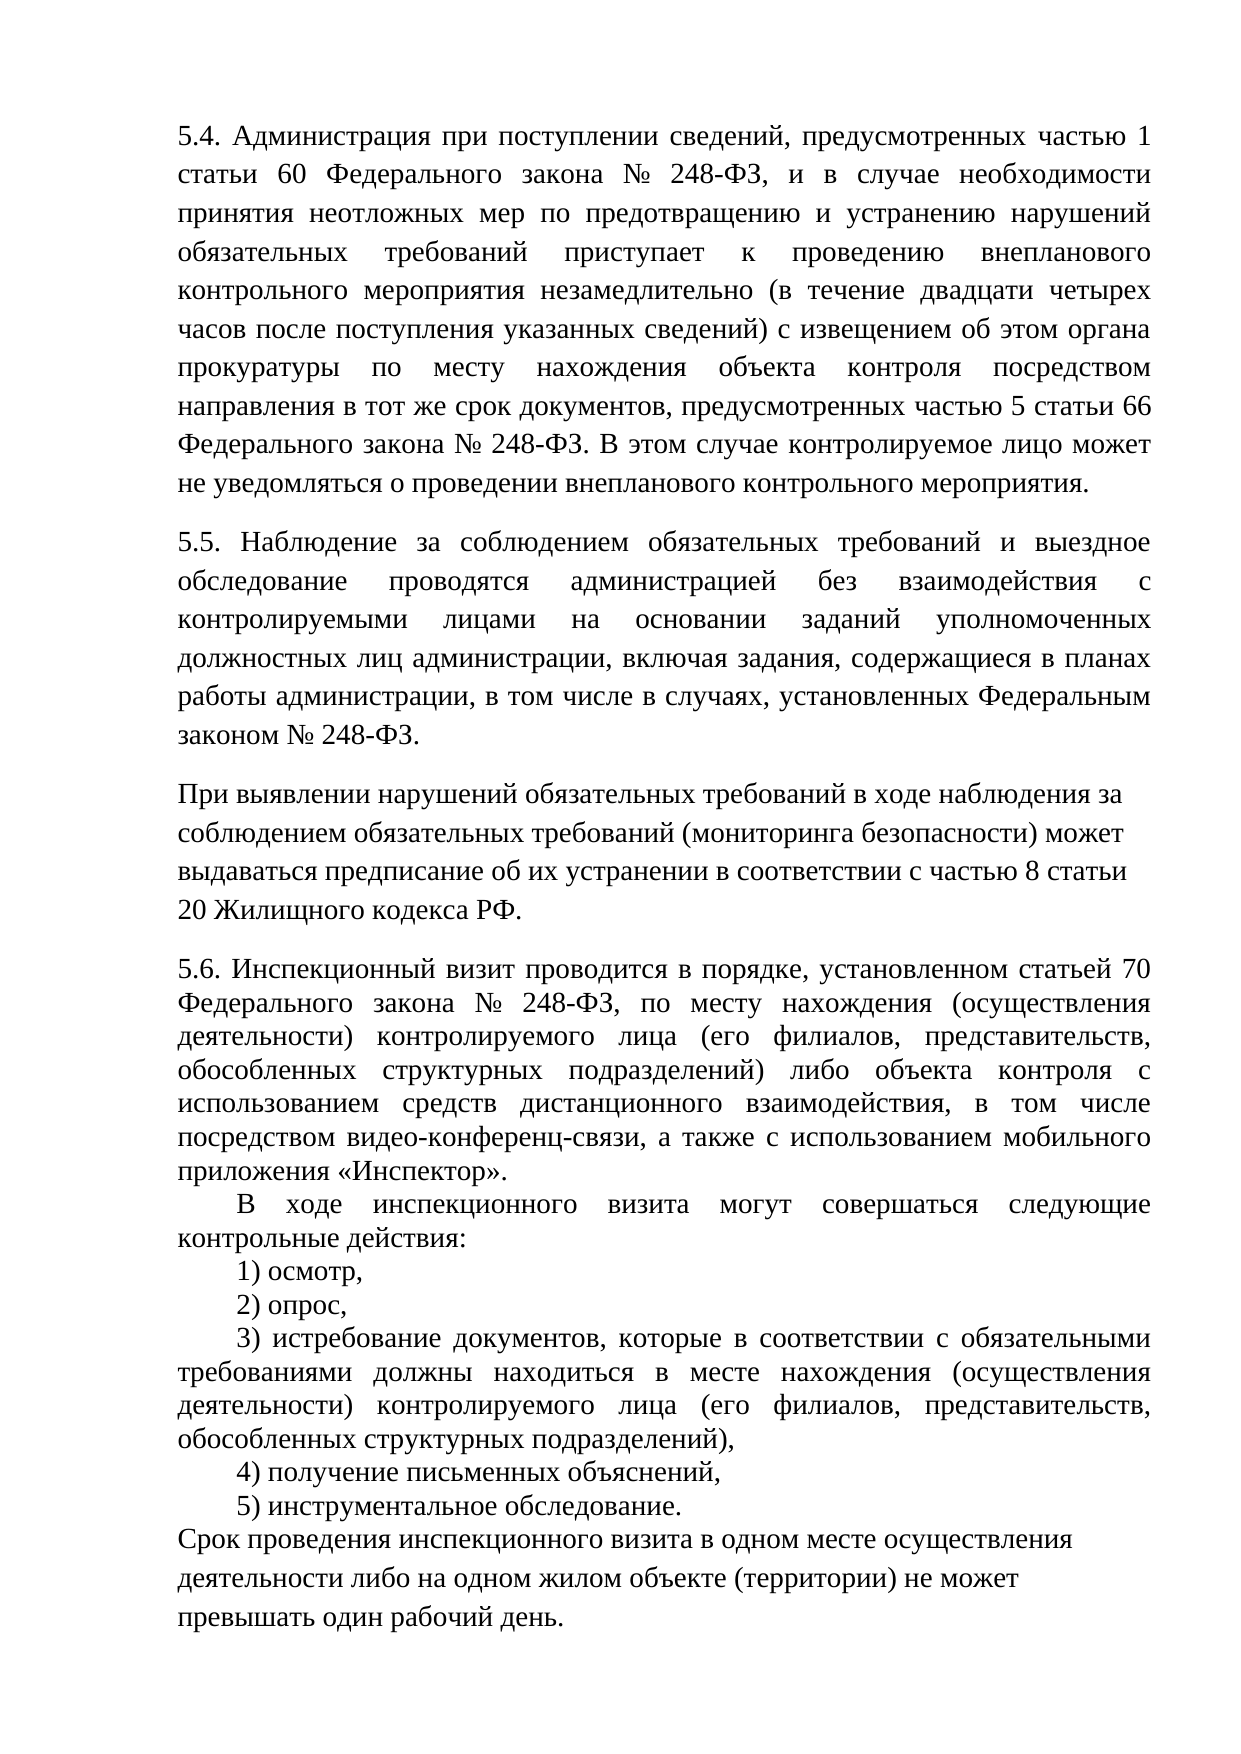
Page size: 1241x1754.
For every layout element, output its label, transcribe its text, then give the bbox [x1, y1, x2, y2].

text 5.6. Инспекционный визит проводится в порядке, установленном статьей 70 Федерального закона № 248-ФЗ, по месту нахождения (осуществления деятельности) контролируемого лица (его филиалов, представительств, обособленных структурных подразделений) либо объекта контроля с использованием средств дистанционного взаимодействия, в том числе посредством видео-конференц-связи, а также с использованием мобильного приложения «Инспектор». [177, 951, 1152, 1186]
text 5.4. Администрация при поступлении сведений, предусмотренных частью 1 статьи 60 Федерального закона № 248-ФЗ, и в случае необходимости принятия неотложных мер по предотвращению и устранению нарушений обязательных требований приступает к проведению внепланового контрольного мероприятия незамедлительно (в течение двадцати четырех часов после поступления указанных сведений) с извещением об этом органа прокуратуры по месту нахождения объекта контроля посредством направления в тот же срок документов, предусмотренных частью 5 статьи 66 Федерального закона № 248-ФЗ. В этом случае контролируемое лицо может не уведомляться о проведении внепланового контрольного мероприятия. [177, 118, 1152, 498]
text 3) истребование документов, которые в соответствии с обязательными требованиями должны находиться в месте нахождения (осуществления деятельности) контролируемого лица (его филиалов, представительств, обособленных структурных подразделений), [177, 1320, 1152, 1454]
text 5.5. Наблюдение за соблюдением обязательных требований и выездное обследование проводятся администрацией без взаимодействия с контролируемыми лицами на основании заданий уполномоченных должностных лиц администрации, включая задания, содержащиеся в планах работы администрации, в том числе в случаях, установленных Федеральным законом № 248-ФЗ. [177, 524, 1152, 751]
text 5) инструментальное обследование. [177, 1488, 1152, 1522]
text Срок проведения инспекционного визита в одном месте осуществления деятельности либо на одном жилом объекте (территории) не может превышать один рабочий день. [177, 1522, 1152, 1632]
text 4) получение письменных объяснений, [177, 1454, 1152, 1488]
text В ходе инспекционного визита могут совершаться следующие контрольные действия: [177, 1186, 1152, 1253]
text 1) осмотр, [177, 1253, 1152, 1287]
text При выявлении нарушений обязательных требований в ходе наблюдения за соблюдением обязательных требований (мониторинга безопасности) может выдаваться предписание об их устранении в соответствии с частью 8 статьи 20 Жилищного кодекса РФ. [177, 776, 1152, 926]
text 2) опрос, [177, 1287, 1152, 1320]
